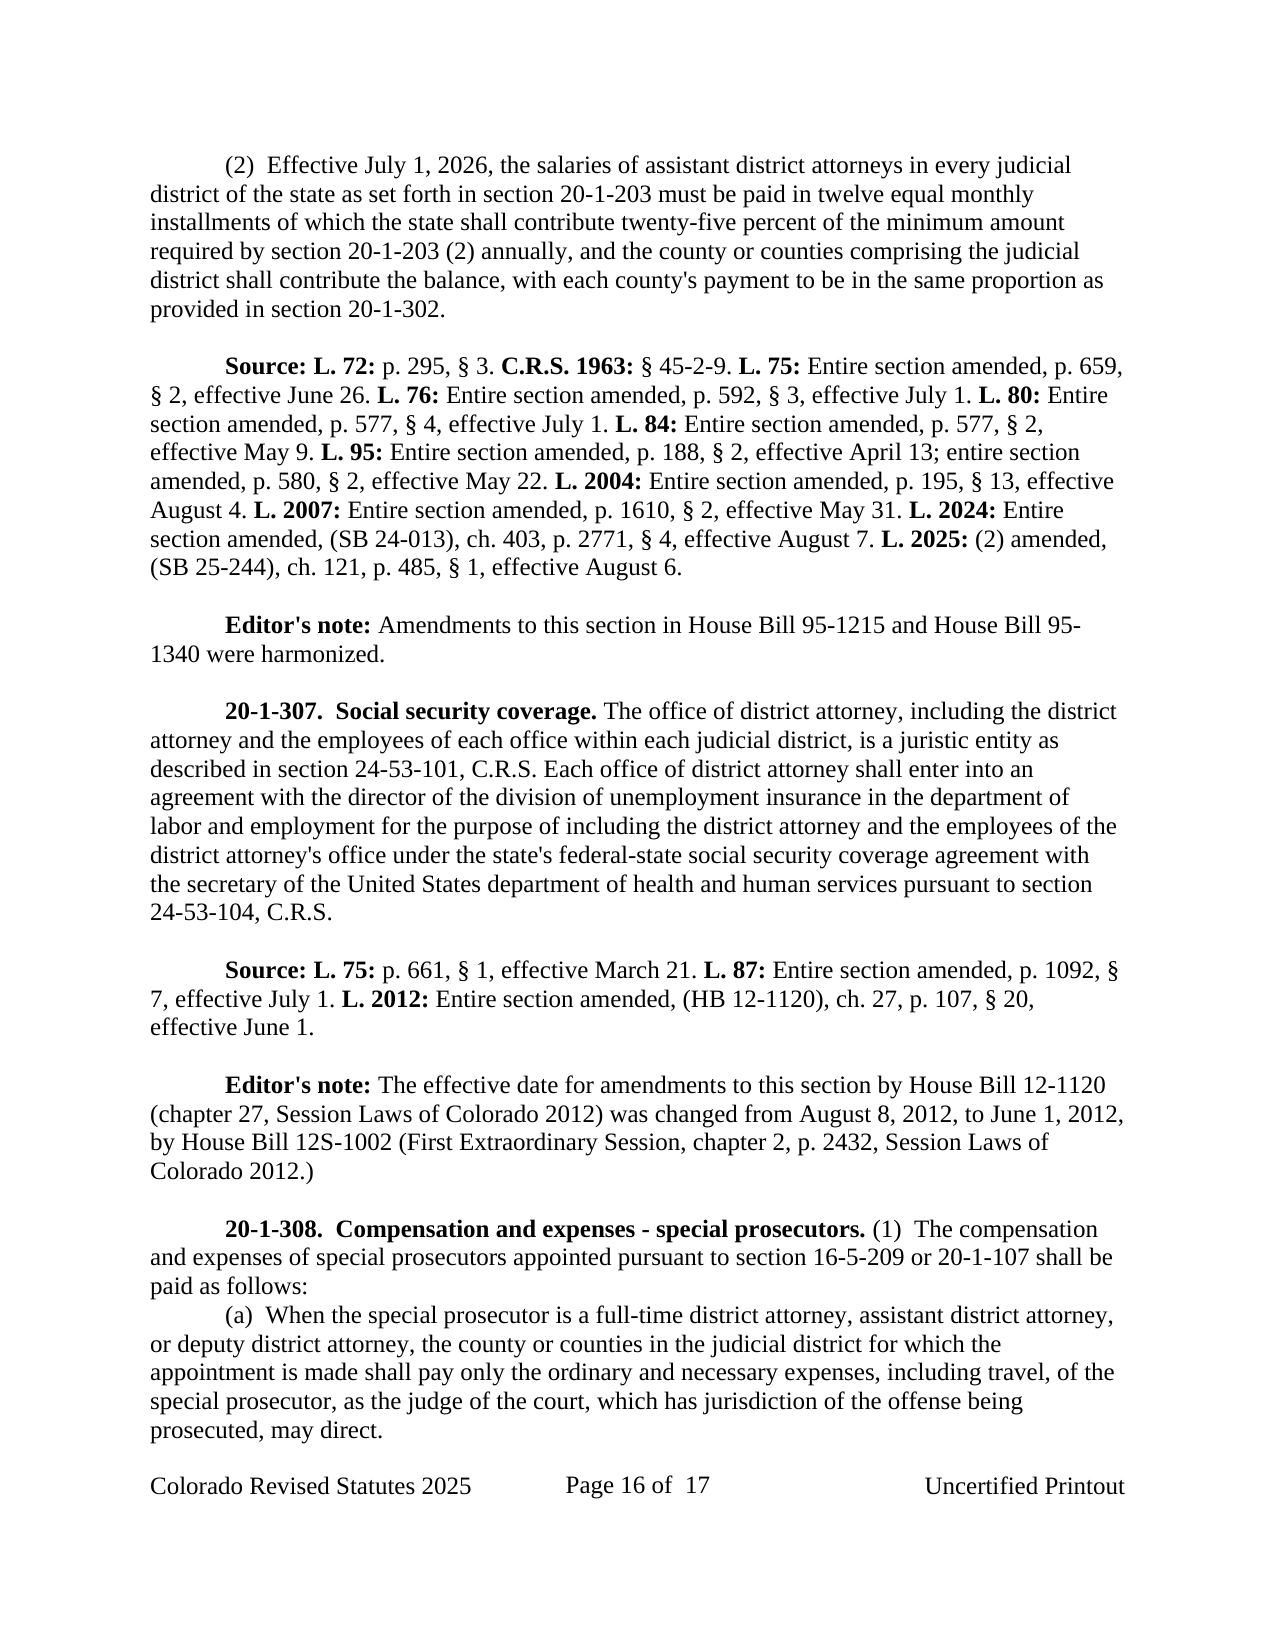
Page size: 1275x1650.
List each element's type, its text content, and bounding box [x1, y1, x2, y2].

text Source: L. 75: p. 661, § 1, effective March 21. L. 87: Entire section amended, p. 1092, § 7, effective July 1. L. 2012: Entire section amended, (HB 12-1120), ch. 27, p. 107, § 20, effective June 1. [150, 955, 1125, 1041]
text 20-1-308. Compensation and expenses - special prosecutors. (1) The compensation and expenses of special prosecutors appointed pursuant to section 16-5-209 or 20-1-107 shall be paid as follows: [150, 1214, 1125, 1300]
text (a) When the special prosecutor is a full-time district attorney, assistant district attorney, or deputy district attorney, the county or counties in the judicial district for which the appointment is made shall pay only the ordinary and necessary expenses, including travel, of the special prosecutor, as the judge of the court, which has jurisdiction of the offense being prosecuted, may direct. [150, 1300, 1125, 1444]
text (2) Effective July 1, 2026, the salaries of assistant district attorneys in every judicial district of the state as set forth in section 20-1-203 must be paid in twelve equal monthly installments of which the state shall contribute twenty-five percent of the minimum amount required by section 20-1-203 (2) annually, and the county or counties comprising the judicial district shall contribute the balance, with each county's payment to be in the same proportion as provided in section 20-1-302. [150, 150, 1125, 322]
text Source: L. 72: p. 295, § 3. C.R.S. 1963: § 45-2-9. L. 75: Entire section amended, p. 659, § 2, effective June 26. L. 76: Entire section amended, p. 592, § 3, effective July 1. L. 80: Entire section amended, p. 577, § 4, effective July 1. L. 84: Entire section amended, p. 577, § 2, effective May 9. L. 95: Entire section amended, p. 188, § 2, effective April 13; entire section amended, p. 580, § 2, effective May 22. L. 2004: Entire section amended, p. 195, § 13, effective August 4. L. 2007: Entire section amended, p. 1610, § 2, effective May 31. L. 2024: Entire section amended, (SB 24-013), ch. 403, p. 2771, § 4, effective August 7. L. 2025: (2) amended, (SB 25-244), ch. 121, p. 485, § 1, effective August 6. [150, 351, 1125, 581]
text Editor's note: Amendments to this section in House Bill 95-1215 and House Bill 95-1340 were harmonized. [150, 610, 1125, 667]
text Editor's note: The effective date for amendments to this section by House Bill 12-1120 (chapter 27, Session Laws of Colorado 2012) was changed from August 8, 2012, to June 1, 2012, by House Bill 12S-1002 (First Extraordinary Session, chapter 2, p. 2432, Session Laws of Colorado 2012.) [150, 1070, 1125, 1185]
text 20-1-307. Social security coverage. The office of district attorney, including the district attorney and the employees of each office within each judicial district, is a juristic entity as described in section 24-53-101, C.R.S. Each office of district attorney shall enter into an agreement with the director of the division of unemployment insurance in the department of labor and employment for the purpose of including the district attorney and the employees of the district attorney's office under the state's federal-state social security coverage agreement with the secretary of the United States department of health and human services pursuant to section 24-53-104, C.R.S. [150, 696, 1125, 926]
